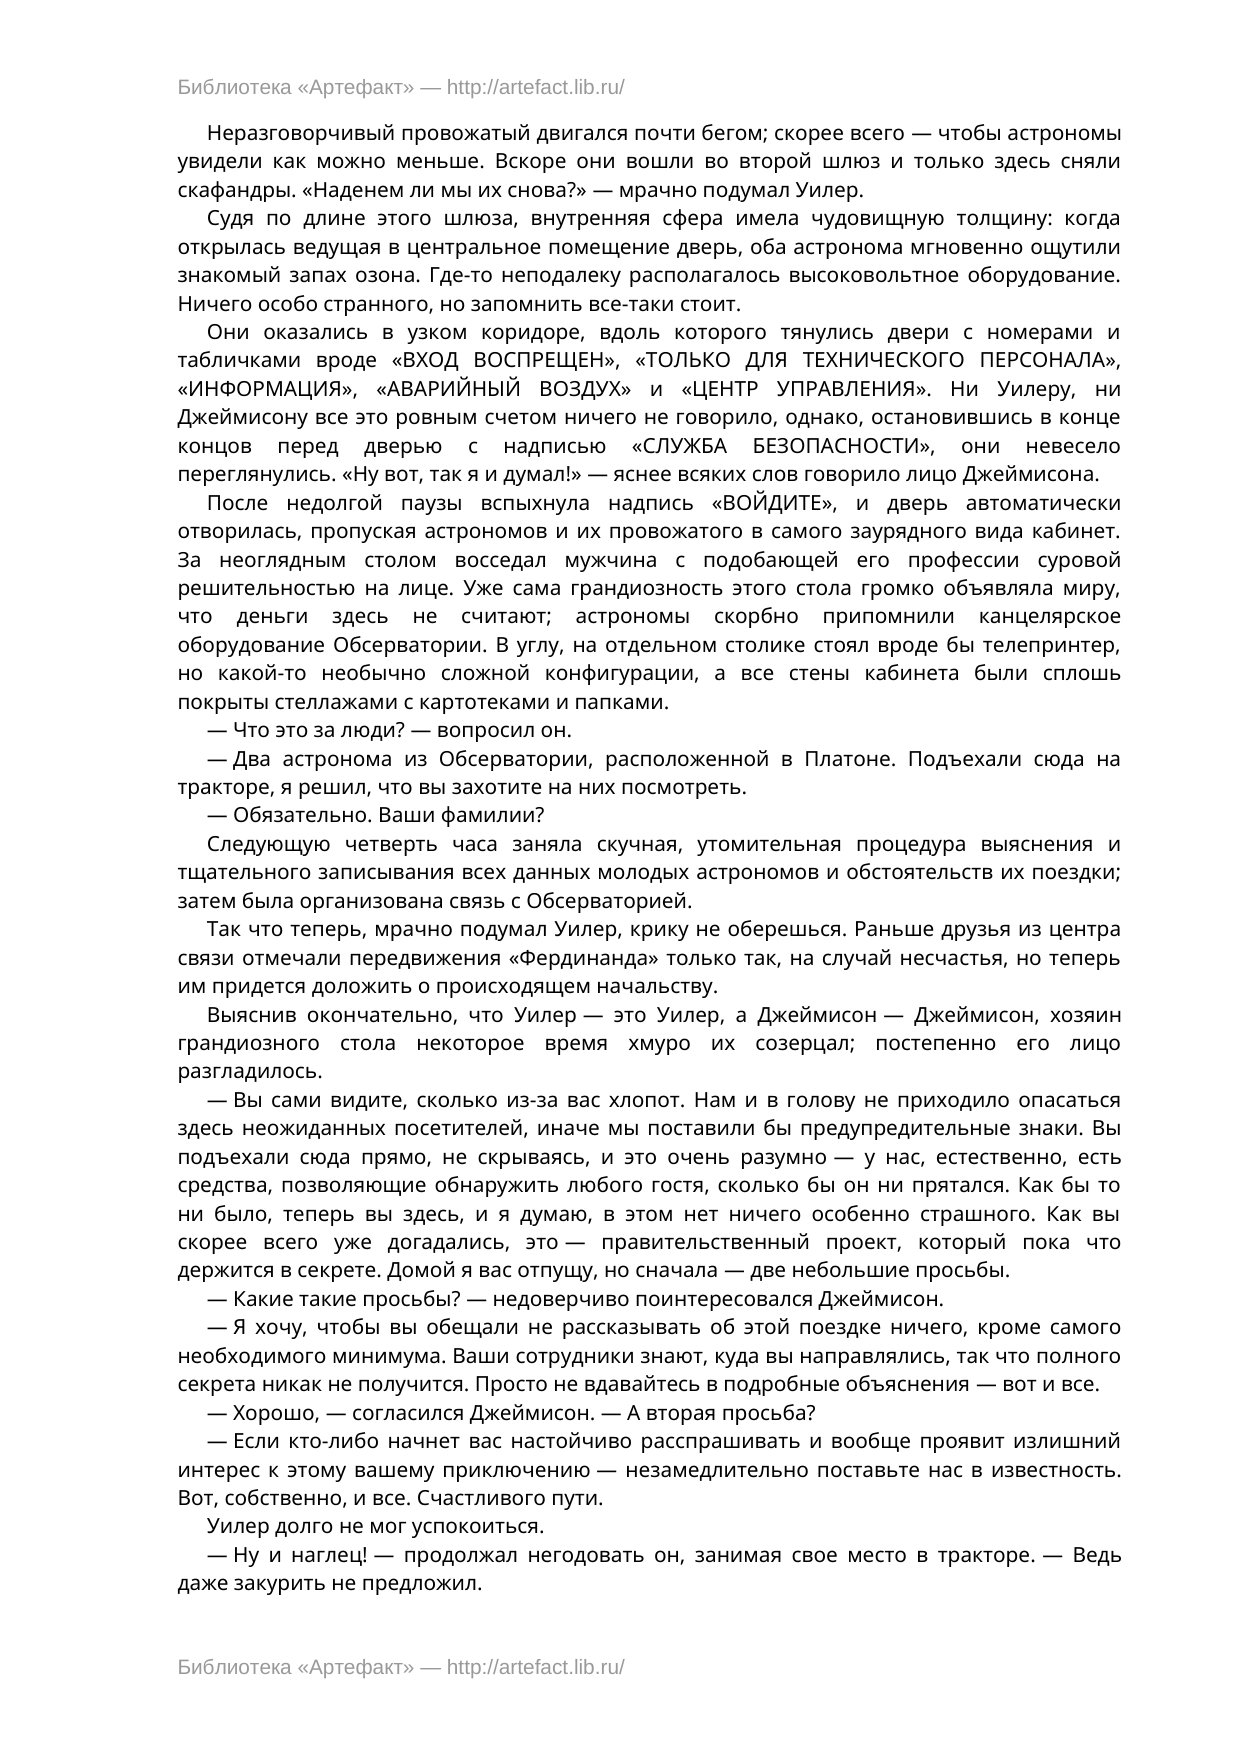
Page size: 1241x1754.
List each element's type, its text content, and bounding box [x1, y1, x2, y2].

text — Хорошо, — согласился Джеймисон. — А вторая просьба? [177, 1398, 1122, 1426]
text Так что теперь, мрачно подумал Уилер, крику не оберешься. Раньше друзья из центра связи отмечали передвижения «Фердинанда» только так, на случай несчастья, но теперь им придется доложить о происходящем начальству. [177, 914, 1122, 1000]
text — Обязательно. Ваши фамилии? [177, 801, 1122, 829]
text Судя по длине этого шлюза, внутренняя сфера имела чудовищную толщину: когда открылась ведущая в центральное помещение дверь, оба астронома мгновенно ощутили знакомый запах озона. Где-то неподалеку располагалось высоковольтное оборудование. Ничего особо странного, но запомнить все-таки стоит. [177, 203, 1122, 317]
text — Если кто-либо начнет вас настойчиво расспрашивать и вообще проявит излишний интерес к этому вашему приключению — незамедлительно поставьте нас в известность. Вот, собственно, и все. Счастливого пути. [177, 1426, 1122, 1512]
text — Я хочу, чтобы вы обещали не рассказывать об этой поездке ничего, кроме самого необходимого минимума. Ваши сотрудники знают, куда вы направлялись, так что полного секрета никак не получится. Просто не вдавайтесь в подробные объяснения — вот и все. [177, 1312, 1122, 1398]
text — Что это за люди? — вопросил он. [177, 715, 1122, 744]
text — Вы сами видите, сколько из-за вас хлопот. Нам и в голову не приходило опасаться здесь неожиданных посетителей, иначе мы поставили бы предупредительные знаки. Вы подъехали сюда прямо, не скрываясь, и это очень разумно — у нас, естественно, есть средства, позволяющие обнаружить любого гостя, сколько бы он ни прятался. Как бы то ни было, теперь вы здесь, и я думаю, в этом нет ничего особенно страшного. Как вы скорее всего уже догадались, это — правительственный проект, который пока что держится в секрете. Домой я вас отпущу, но сначала — две небольшие просьбы. [177, 1085, 1122, 1284]
text Они оказались в узком коридоре, вдоль которого тянулись двери с номерами и табличками вроде «ВХОД ВОСПРЕЩЕН», «ТОЛЬКО ДЛЯ ТЕХНИЧЕСКОГО ПЕРСОНАЛА», «ИНФОРМАЦИЯ», «АВАРИЙНЫЙ ВОЗДУХ» и «ЦЕНТР УПРАВЛЕНИЯ». Ни Уилеру, ни Джеймисону все это ровным счетом ничего не говорило, однако, остановившись в конце концов перед дверью с надписью «СЛУЖБА БЕЗОПАСНОСТИ», они невесело переглянулись. «Ну вот, так я и думал!» — яснее всяких слов говорило лицо Джеймисона. [177, 317, 1122, 488]
text Следующую четверть часа заняла скучная, утомительная процедура выяснения и тщательного записывания всех данных молодых астрономов и обстоятельств их поездки; затем была организована связь с Обсерваторией. [177, 829, 1122, 914]
text — Какие такие просьбы? — недоверчиво поинтересовался Джеймисон. [177, 1284, 1122, 1312]
text После недолгой паузы вспыхнула надпись «ВОЙДИТЕ», и дверь автоматически отворилась, пропуская астрономов и их провожатого в самого заурядного вида кабинет. За неоглядным столом восседал мужчина с подобающей его профессии суровой решительностью на лице. Уже сама грандиозность этого стола громко объявляла миру, что деньги здесь не считают; астрономы скорбно припомнили канцелярское оборудование Обсерватории. В углу, на отдельном столике стоял вроде бы телепринтер, но какой-то необычно сложной конфигурации, а все стены кабинета были сплошь покрыты стеллажами с картотеками и папками. [177, 488, 1122, 715]
text Выяснив окончательно, что Уилер — это Уилер, а Джеймисон — Джеймисон, хозяин грандиозного стола некоторое время хмуро их созерцал; постепенно его лицо разгладилось. [177, 1000, 1122, 1085]
text — Ну и наглец! — продолжал негодовать он, занимая свое место в тракторе. — Ведь даже закурить не предложил. [177, 1540, 1122, 1597]
text Уилер долго не мог успокоиться. [177, 1512, 1122, 1540]
text — Два астронома из Обсерватории, расположенной в Платоне. Подъехали сюда на тракторе, я решил, что вы захотите на них посмотреть. [177, 744, 1122, 801]
text Неразговорчивый провожатый двигался почти бегом; скорее всего — чтобы астрономы увидели как можно меньше. Вскоре они вошли во второй шлюз и только здесь сняли скафандры. «Наденем ли мы их снова?» — мрачно подумал Уилер. [177, 118, 1122, 203]
